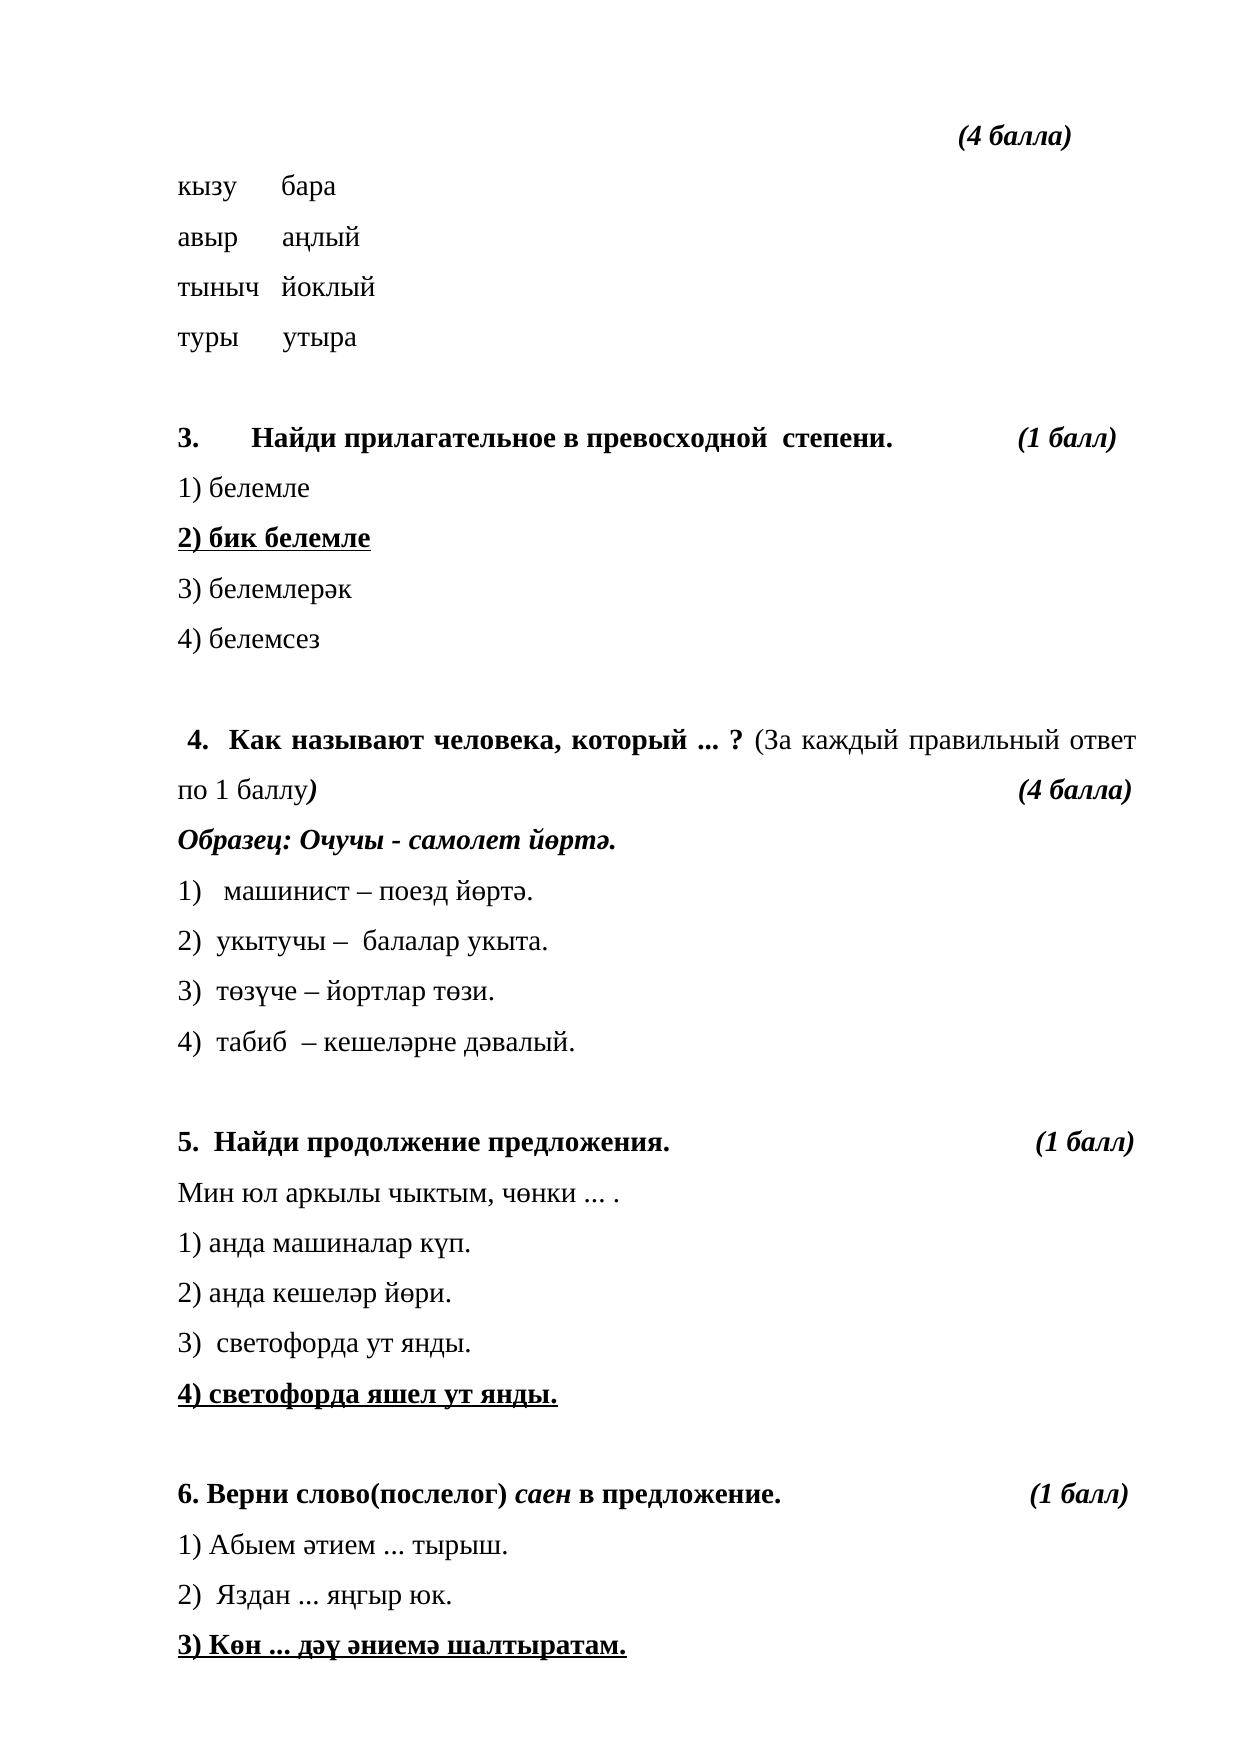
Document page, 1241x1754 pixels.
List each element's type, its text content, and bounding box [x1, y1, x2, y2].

text авыр аңлый [177, 219, 1137, 252]
text 1) Абыем әтием ... тырыш. [177, 1527, 1137, 1560]
text 2) Яздан ... яңгыр юк. [177, 1577, 1137, 1611]
text 1) анда машиналар күп. [177, 1225, 1137, 1258]
text 2) бик белемле [177, 521, 1137, 554]
text 4) табиб – кешеләрне дәвалый. [177, 1024, 1137, 1057]
list Найди прилагательное в превосходной степени. (1 балл) [177, 420, 1137, 453]
text 4) белемсез [177, 621, 1137, 655]
text кызу бара [177, 168, 1137, 202]
text 6. Верни слово(послелог) саен в предложение. (1 балл) [177, 1477, 1137, 1510]
text 3) белемлерәк [177, 571, 1137, 604]
text 4) светофорда яшел ут янды. [177, 1376, 1137, 1409]
text 3) Көн ... дәү әниемә шалтыратам. [177, 1627, 1137, 1661]
text Образец: Очучы - самолет йөртә. [177, 822, 1137, 856]
text (4 балла) [177, 118, 1137, 152]
text тыныч йоклый [177, 269, 1137, 303]
text 2) укытучы – балалар укыта. [177, 923, 1137, 957]
text 5. Найди продолжение предложения. (1 балл) [177, 1124, 1137, 1158]
text 2) анда кешеләр йөри. [177, 1275, 1137, 1309]
text Мин юл аркылы чыктым, чөнки ... . [177, 1175, 1137, 1208]
text 3) төзүче – йортлар төзи. [177, 973, 1137, 1007]
text 3) светофорда ут янды. [177, 1326, 1137, 1359]
text 1) машинист – поезд йөртә. [177, 873, 1137, 906]
text 1) белемле [177, 470, 1137, 504]
text 4. Как называют человека, который ... ? (За каждый правильный ответ по 1 баллу) (4 балла) [177, 722, 1137, 806]
text туры утыра [177, 319, 1137, 353]
